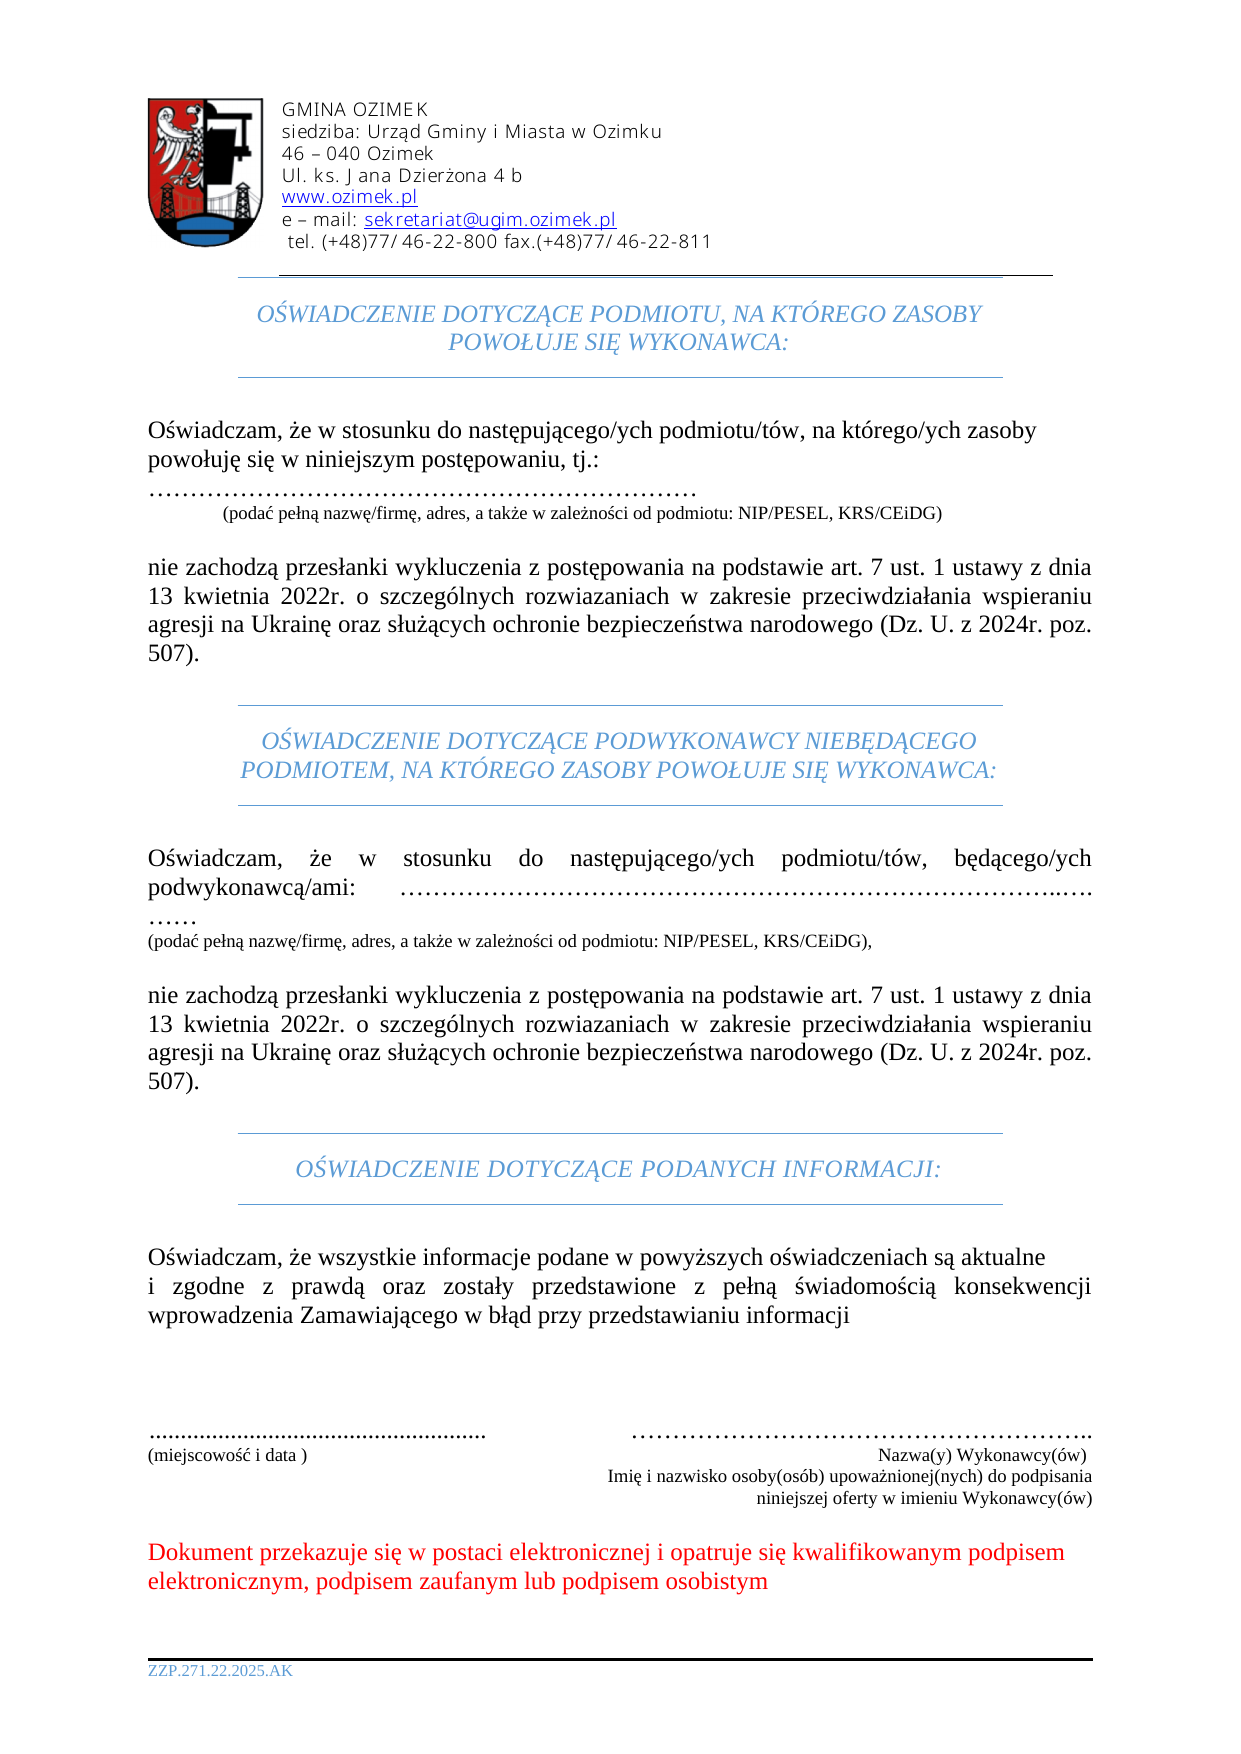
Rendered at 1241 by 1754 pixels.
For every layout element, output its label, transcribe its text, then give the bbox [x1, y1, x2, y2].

text ...................................................... ……………………………………………….. [148, 1415, 1093, 1444]
text OŚWIADCZENIE DOTYCZĄCE PODANYCH INFORMACJI: [238, 1134, 1003, 1204]
text niniejszej oferty w imieniu Wykonawcy(ów) [148, 1487, 1093, 1508]
text ………………………………………………………… [148, 473, 1093, 502]
text Oświadczam, że wszystkie informacje podane w powyższych oświadczeniach są aktualne [148, 1242, 1093, 1271]
text Oświadczam, że w stosunku do następującego/ych podmiotu/tów, na którego/ych zasoby [148, 416, 1093, 444]
text (podać pełną nazwę/firmę, adres, a także w zależności od podmiotu: NIP/PESEL, KRS/CEiDG) [148, 502, 1093, 523]
text Imię i nazwisko osoby(osób) upoważnionej(nych) do podpisania [148, 1465, 1093, 1487]
text (podać pełną nazwę/firmę, adres, a także w zależności od podmiotu: NIP/PESEL, KRS/CEiDG), [148, 929, 1093, 951]
text nie zachodzą przesłanki wykluczenia z postępowania na podstawie art. 7 ust. 1 ustawy z dnia 13 kwietnia 2022r. o szczególnych rozwiazaniach w zakresie przeciwdziałania wspieraniu agresji na Ukrainę oraz służących ochronie bezpieczeństwa narodowego (Dz. U. z 2024r. poz. 507). [148, 552, 1093, 667]
text (miejscowość i data ) Nazwa(y) Wykonawcy(ów) [148, 1444, 1093, 1465]
text Oświadczam, że w stosunku do następującego/ych podmiotu/tów, będącego/ych podwykonawcą/ami: ……………………………………………………………………..….…… [148, 843, 1093, 929]
text OŚWIADCZENIE DOTYCZĄCE PODMIOTU, NA KTÓREGO ZASOBY POWOŁUJE SIĘ WYKONAWCA: [238, 278, 1003, 377]
text OŚWIADCZENIE DOTYCZĄCE PODWYKONAWCY NIEBĘDĄCEGO PODMIOTEM, NA KTÓREGO ZASOBY POWOŁUJE SIĘ WYKONAWCA: [238, 706, 1003, 805]
text nie zachodzą przesłanki wykluczenia z postępowania na podstawie art. 7 ust. 1 ustawy z dnia 13 kwietnia 2022r. o szczególnych rozwiazaniach w zakresie przeciwdziałania wspieraniu agresji na Ukrainę oraz służących ochronie bezpieczeństwa narodowego (Dz. U. z 2024r. poz. 507). [148, 980, 1093, 1095]
text i zgodne z prawdą oraz zostały przedstawione z pełną świadomością konsekwencji wprowadzenia Zamawiającego w błąd przy przedstawianiu informacji [148, 1271, 1093, 1329]
text powołuję się w niniejszym postępowaniu, tj.: [148, 444, 1093, 473]
text Dokument przekazuje się w postaci elektronicznej i opatruje się kwalifikowanym podpisem elektronicznym, podpisem zaufanym lub podpisem osobistym [148, 1537, 1093, 1594]
